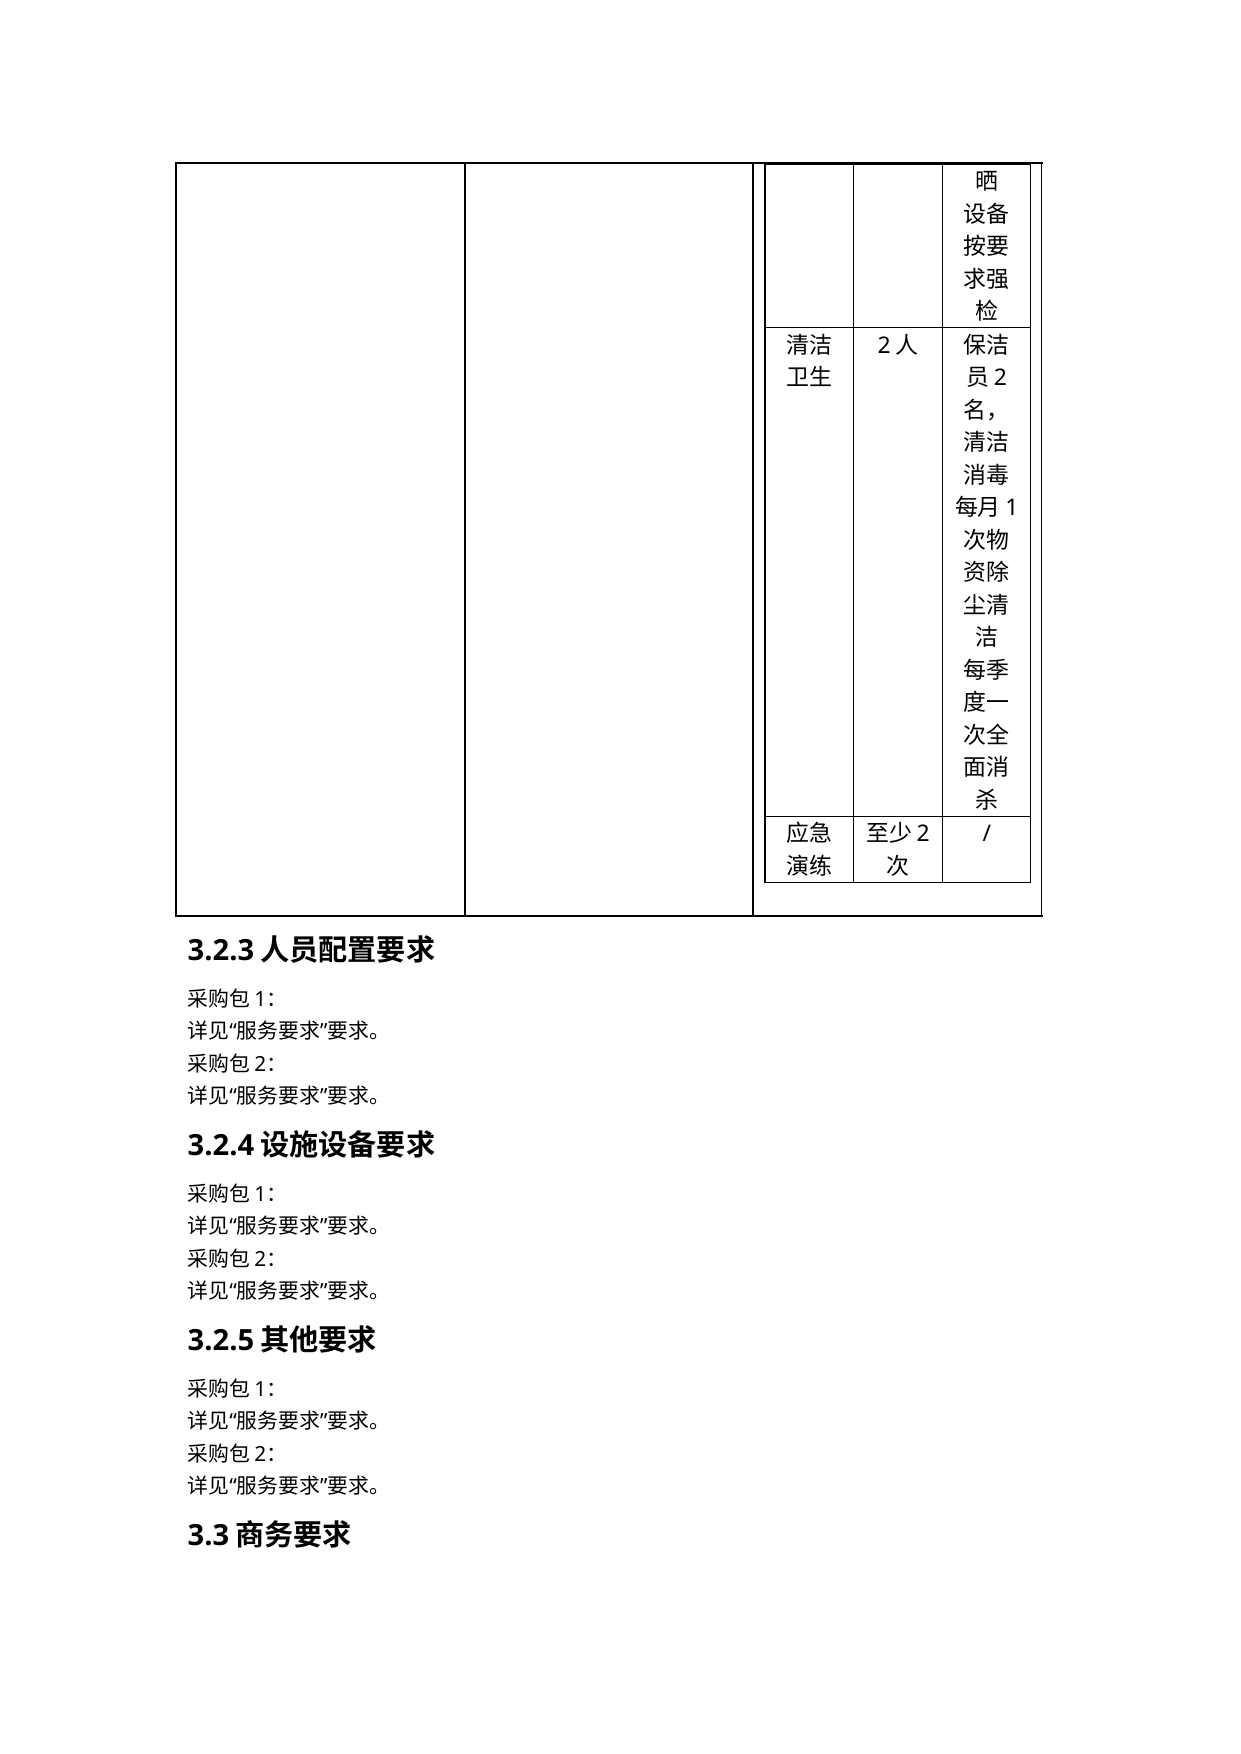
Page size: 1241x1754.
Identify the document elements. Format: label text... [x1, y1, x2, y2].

text 采购包1： [187, 982, 1053, 1014]
text 详见“服务要求”要求。 [187, 1209, 1053, 1242]
table_cell [466, 164, 752, 915]
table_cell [754, 164, 1041, 915]
text 采购包2： [187, 1242, 1053, 1274]
text 采购包1： [187, 1177, 1053, 1209]
text 3.2.3人员配置要求 [187, 917, 1053, 982]
text 采购包1： [187, 1372, 1053, 1404]
text 3.2.4设施设备要求 [187, 1112, 1053, 1177]
text 采购包2： [187, 1437, 1053, 1469]
text 详见“服务要求”要求。 [187, 1014, 1053, 1047]
text 采购包2： [187, 1047, 1053, 1079]
text 详见“服务要求”要求。 [187, 1469, 1053, 1502]
text 3.2.5其他要求 [187, 1307, 1053, 1372]
text 详见“服务要求”要求。 [187, 1274, 1053, 1307]
text 详见“服务要求”要求。 [187, 1404, 1053, 1437]
text 3.3商务要求 [187, 1502, 1053, 1567]
table_cell 1 [177, 164, 464, 915]
text 详见“服务要求”要求。 [187, 1079, 1053, 1112]
